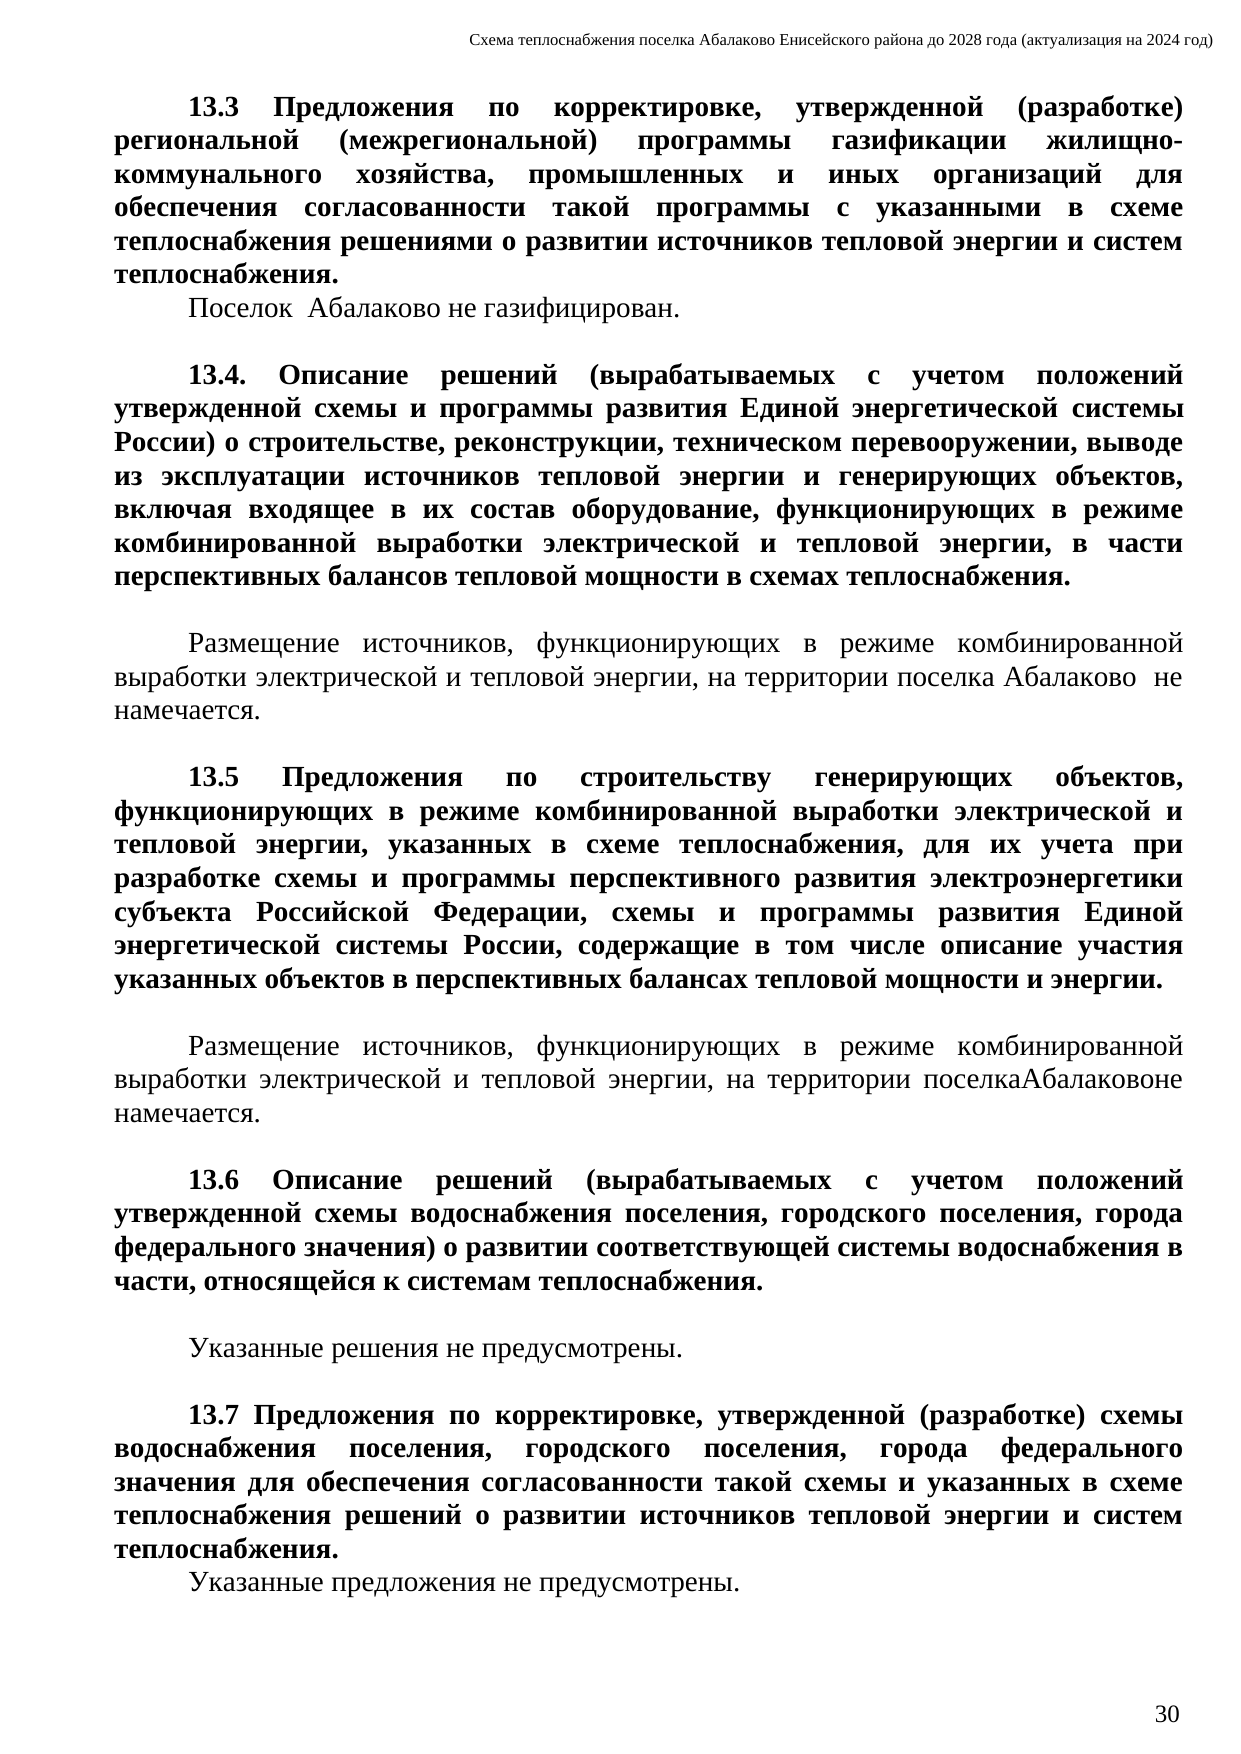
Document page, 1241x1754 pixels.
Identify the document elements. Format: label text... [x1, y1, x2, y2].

text Размещение источников, функционирующих в режиме комбинированной выработки электрической и тепловой энергии, на территории поселкаАбалаковоне намечается. [114, 1028, 1184, 1128]
text Указанные решения не предусмотрены. [114, 1330, 1184, 1363]
text Поселок Абалаково не газифицирован. [114, 290, 1184, 323]
text 13.6 Описание решений (вырабатываемых с учетом положений утвержденной схемы водоснабжения поселения, городского поселения, города федерального значения) о развитии соответствующей системы водоснабжения в части, относящейся к системам теплоснабжения. [114, 1162, 1184, 1296]
text 13.4. Описание решений (вырабатываемых с учетом положений утвержденной схемы и программы развития Единой энергетической системы России) о строительстве, реконструкции, техническом перевооружении, выводе из эксплуатации источников тепловой энергии и генерирующих объектов, включая входящее в их состав оборудование, функционирующих в режиме комбинированной выработки электрической и тепловой энергии, в части перспективных балансов тепловой мощности в схемах теплоснабжения. [114, 357, 1184, 592]
text Указанные предложения не предусмотрены. [114, 1564, 1184, 1598]
text Размещение источников, функционирующих в режиме комбинированной выработки электрической и тепловой энергии, на территории поселка Абалаково не намечается. [114, 625, 1184, 726]
text 13.5 Предложения по строительству генерирующих объектов, функционирующих в режиме комбинированной выработки электрической и тепловой энергии, указанных в схеме теплоснабжения, для их учета при разработке схемы и программы перспективного развития электроэнергетики субъекта Российской Федерации, схемы и программы развития Единой энергетической системы России, содержащие в том числе описание участия указанных объектов в перспективных балансах тепловой мощности и энергии. [114, 759, 1184, 994]
text 13.3 Предложения по корректировке, утвержденной (разработке) региональной (межрегиональной) программы газификации жилищно-коммунального хозяйства, промышленных и иных организаций для обеспечения согласованности такой программы с указанными в схеме теплоснабжения решениями о развитии источников тепловой энергии и систем теплоснабжения. [114, 89, 1184, 290]
text 13.7 Предложения по корректировке, утвержденной (разработке) схемы водоснабжения поселения, городского поселения, города федерального значения для обеспечения согласованности такой схемы и указанных в схеме теплоснабжения решений о развитии источников тепловой энергии и систем теплоснабжения. [114, 1397, 1184, 1564]
